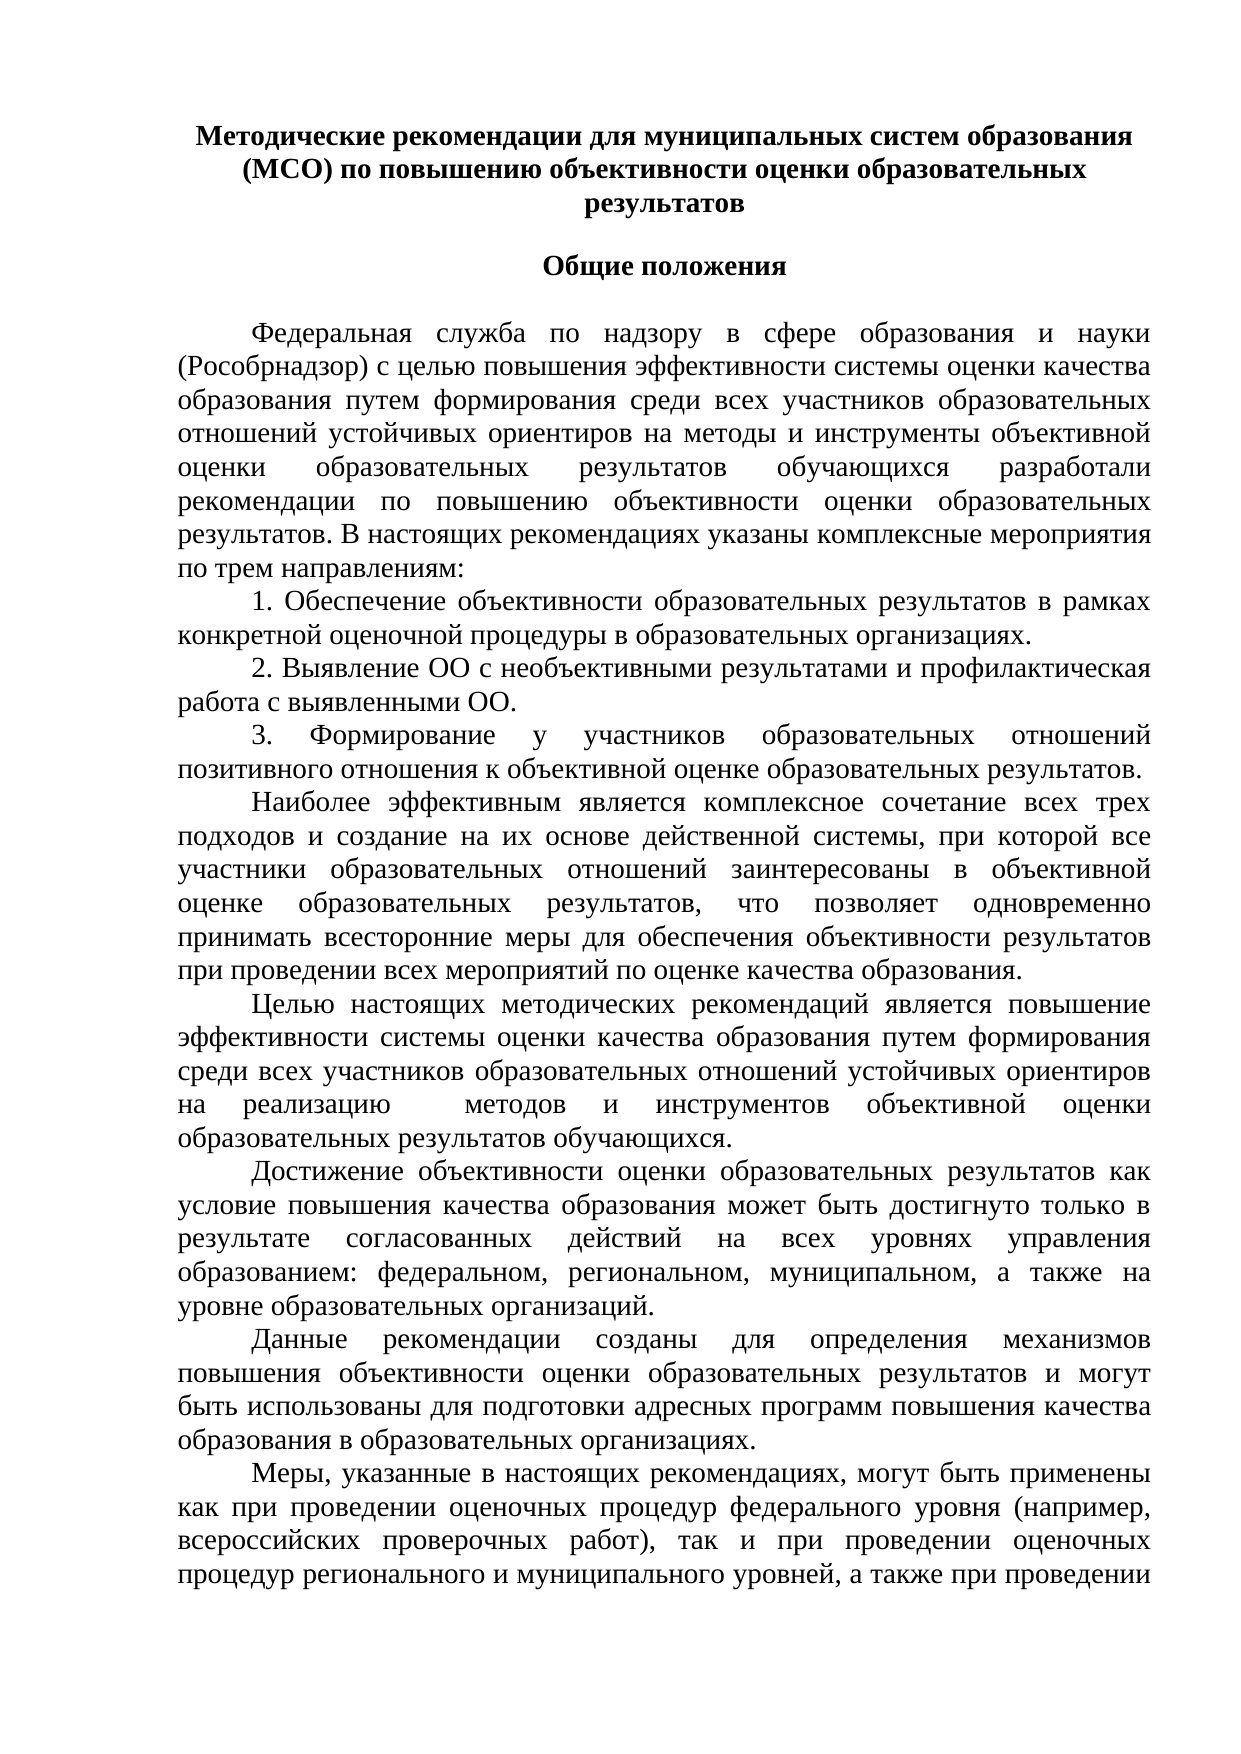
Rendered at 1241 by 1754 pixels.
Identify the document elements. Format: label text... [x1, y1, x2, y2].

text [177, 1455, 1152, 1589]
text Достижение объективности оценки образовательных результатов как условие повышения качества образования может быть достигнуто только в результате согласованных действий на всех уровнях управления образованием: федеральном, региональном, муниципальном, а также на уровне образовательных организаций. [177, 1153, 1152, 1321]
text Общие положения [177, 248, 1152, 281]
text Наиболее эффективным является комплексное сочетание всех трех подходов и создание на их основе действенной системы, при которой все участники образовательных отношений заинтересованы в объективной оценке образовательных результатов, что позволяет одновременно принимать всесторонние меры для обеспечения объективности результатов при проведении всех мероприятий по оценке качества образования. [177, 784, 1152, 986]
text 2. Выявление ОО с необъективными результатами и профилактическая работа с выявленными ОО. [177, 650, 1152, 717]
text 3. Формирование у участников образовательных отношений позитивного отношения к объективной оценке образовательных результатов. [177, 717, 1152, 784]
text Целью настоящих методических рекомендаций является повышение эффективности системы оценки качества образования путем формирования среди всех участников образовательных отношений устойчивых ориентиров на реализацию методов и инструментов объективной оценки образовательных результатов обучающихся. [177, 986, 1152, 1153]
text Данные рекомендации созданы для определения механизмов повышения объективности оценки образовательных результатов и могут быть использованы для подготовки адресных программ повышения качества образования в образовательных организациях. [177, 1321, 1152, 1455]
text 1. Обеспечение объективности образовательных результатов в рамках конкретной оценочной процедуры в образовательных организациях. [177, 583, 1152, 650]
text Методические рекомендации для муниципальных систем образования (МСО) по повышению объективности оценки образовательных результатов [177, 118, 1152, 219]
text Федеральная служба по надзору в сфере образования и науки (Рособрнадзор) с целью повышения эффективности системы оценки качества образования путем формирования среди всех участников образовательных отношений устойчивых ориентиров на методы и инструменты объективной оценки образовательных результатов обучающихся разработали рекомендации по повышению объективности оценки образовательных результатов. В настоящих рекомендациях указаны комплексные мероприятия по трем направлениям: [177, 315, 1152, 583]
